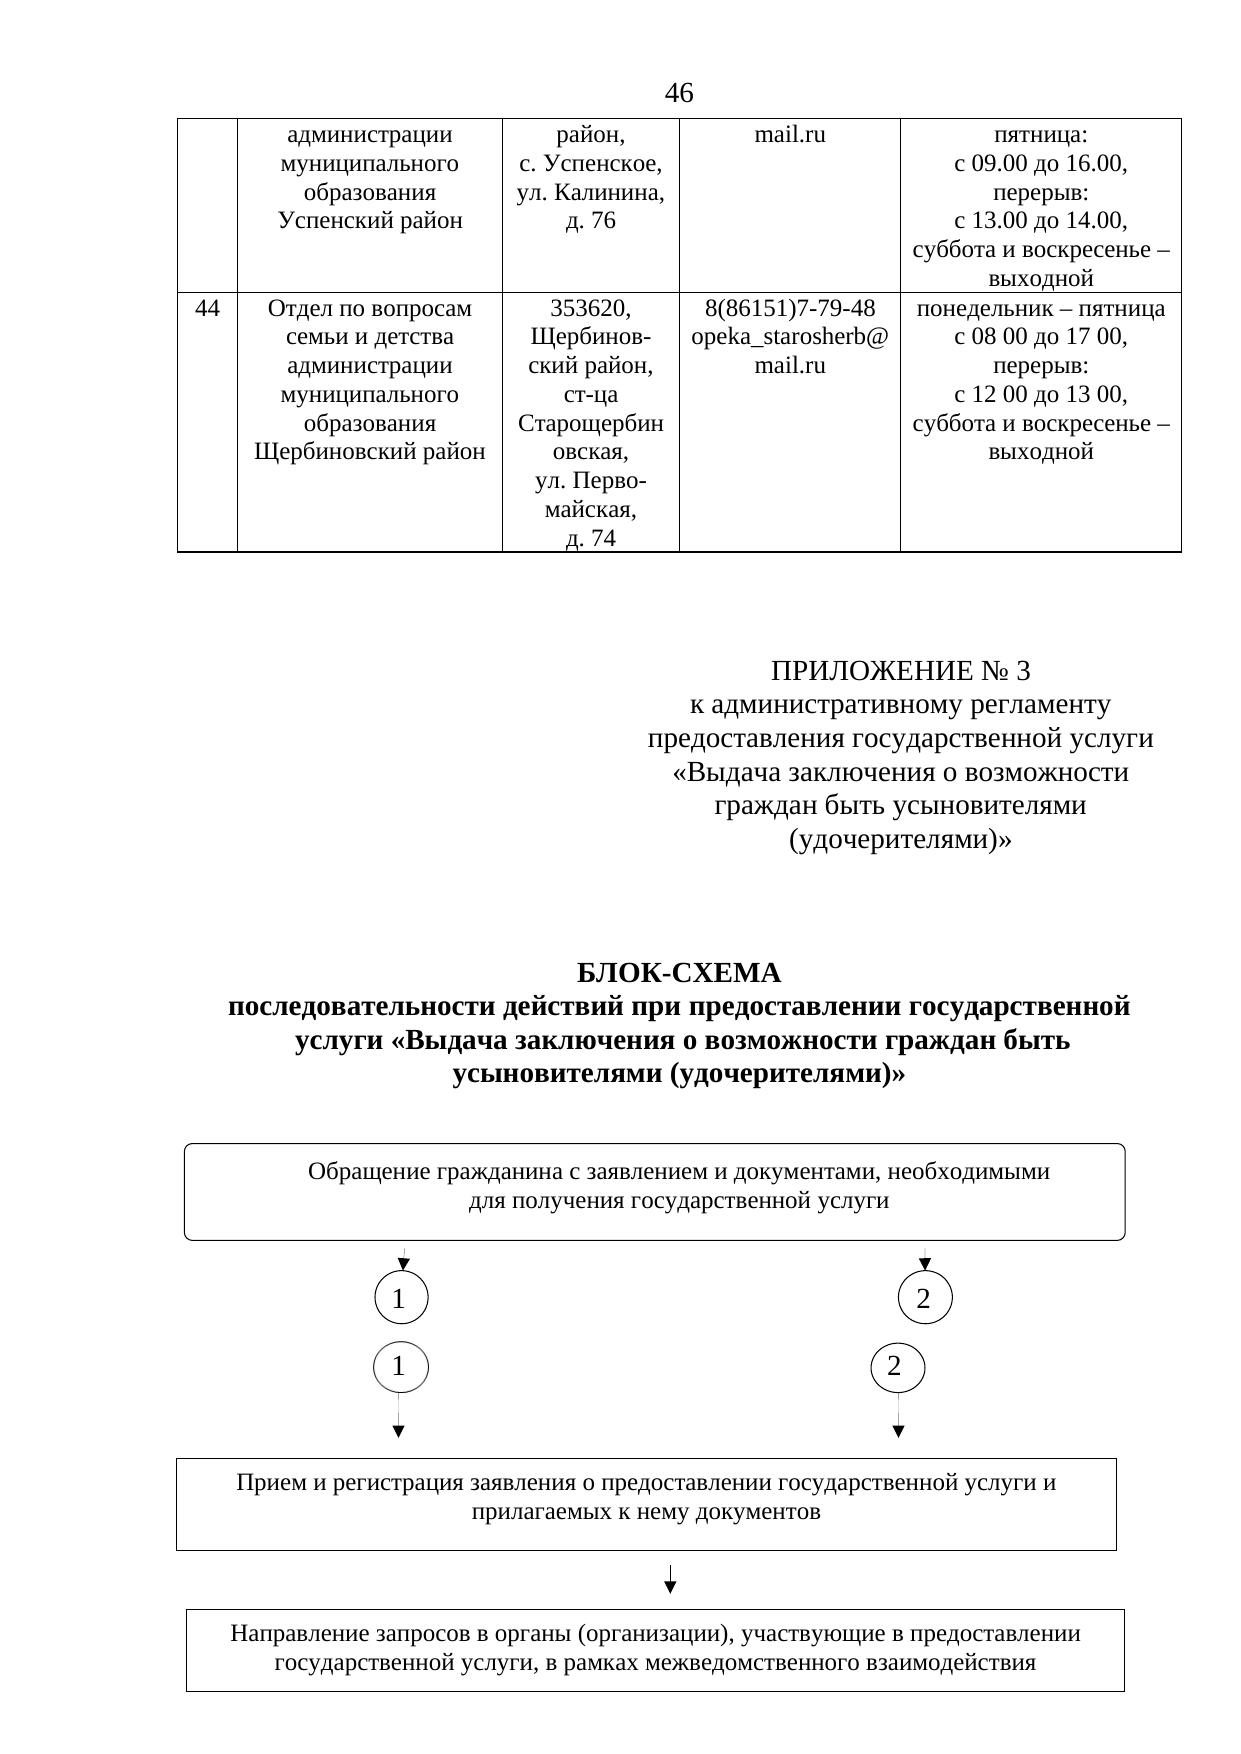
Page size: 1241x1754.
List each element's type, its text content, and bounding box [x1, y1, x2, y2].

text (удочерителями)» [620, 821, 1181, 854]
table_cell 8(86151)7-79-48 opeka_starosherb@mail.ru [680, 293, 900, 551]
table_cell Отдел по вопросам семьи и детства администрации муниципального образования Щербиновский район [238, 293, 502, 551]
table_cell понедельник – пятница с 08 00 до 17 00, перерыв: с 12 00 до 13 00, суббота и воскресенье – выходной [901, 293, 1181, 551]
table_cell 353620, Щербинов-ский район, ст-ца Старощербиновская, ул. Перво-майская, д. 74 [503, 293, 679, 551]
table_cell 43 [178, 119, 237, 292]
text БЛОК-СХЕМА [177, 955, 1181, 988]
text предоставления государственной услуги [620, 720, 1181, 754]
picture [373, 1341, 429, 1348]
text граждан быть усыновителями [620, 787, 1181, 821]
text для получения государственной услуги [177, 1185, 1181, 1214]
text «Выдача заключения о возможности [620, 754, 1181, 787]
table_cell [503, 119, 679, 292]
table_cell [680, 119, 900, 292]
text ПРИЛОЖЕНИЕ № 3 [620, 653, 1181, 687]
text 1 2 [177, 1281, 1181, 1314]
text 1 2 [177, 1348, 1181, 1381]
text к административному регламенту [620, 687, 1181, 720]
text Обращение гражданина с заявлением и документами, необходимыми [177, 1156, 1181, 1185]
text усыновителями (удочерителями)» [177, 1056, 1181, 1089]
text последовательности действий при предоставлении государственной [177, 988, 1181, 1022]
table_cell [238, 119, 502, 292]
text услуги «Выдача заключения о возможности граждан быть [177, 1022, 1181, 1056]
table_cell 44 [178, 293, 237, 551]
picture [373, 1381, 429, 1393]
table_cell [901, 119, 1181, 292]
